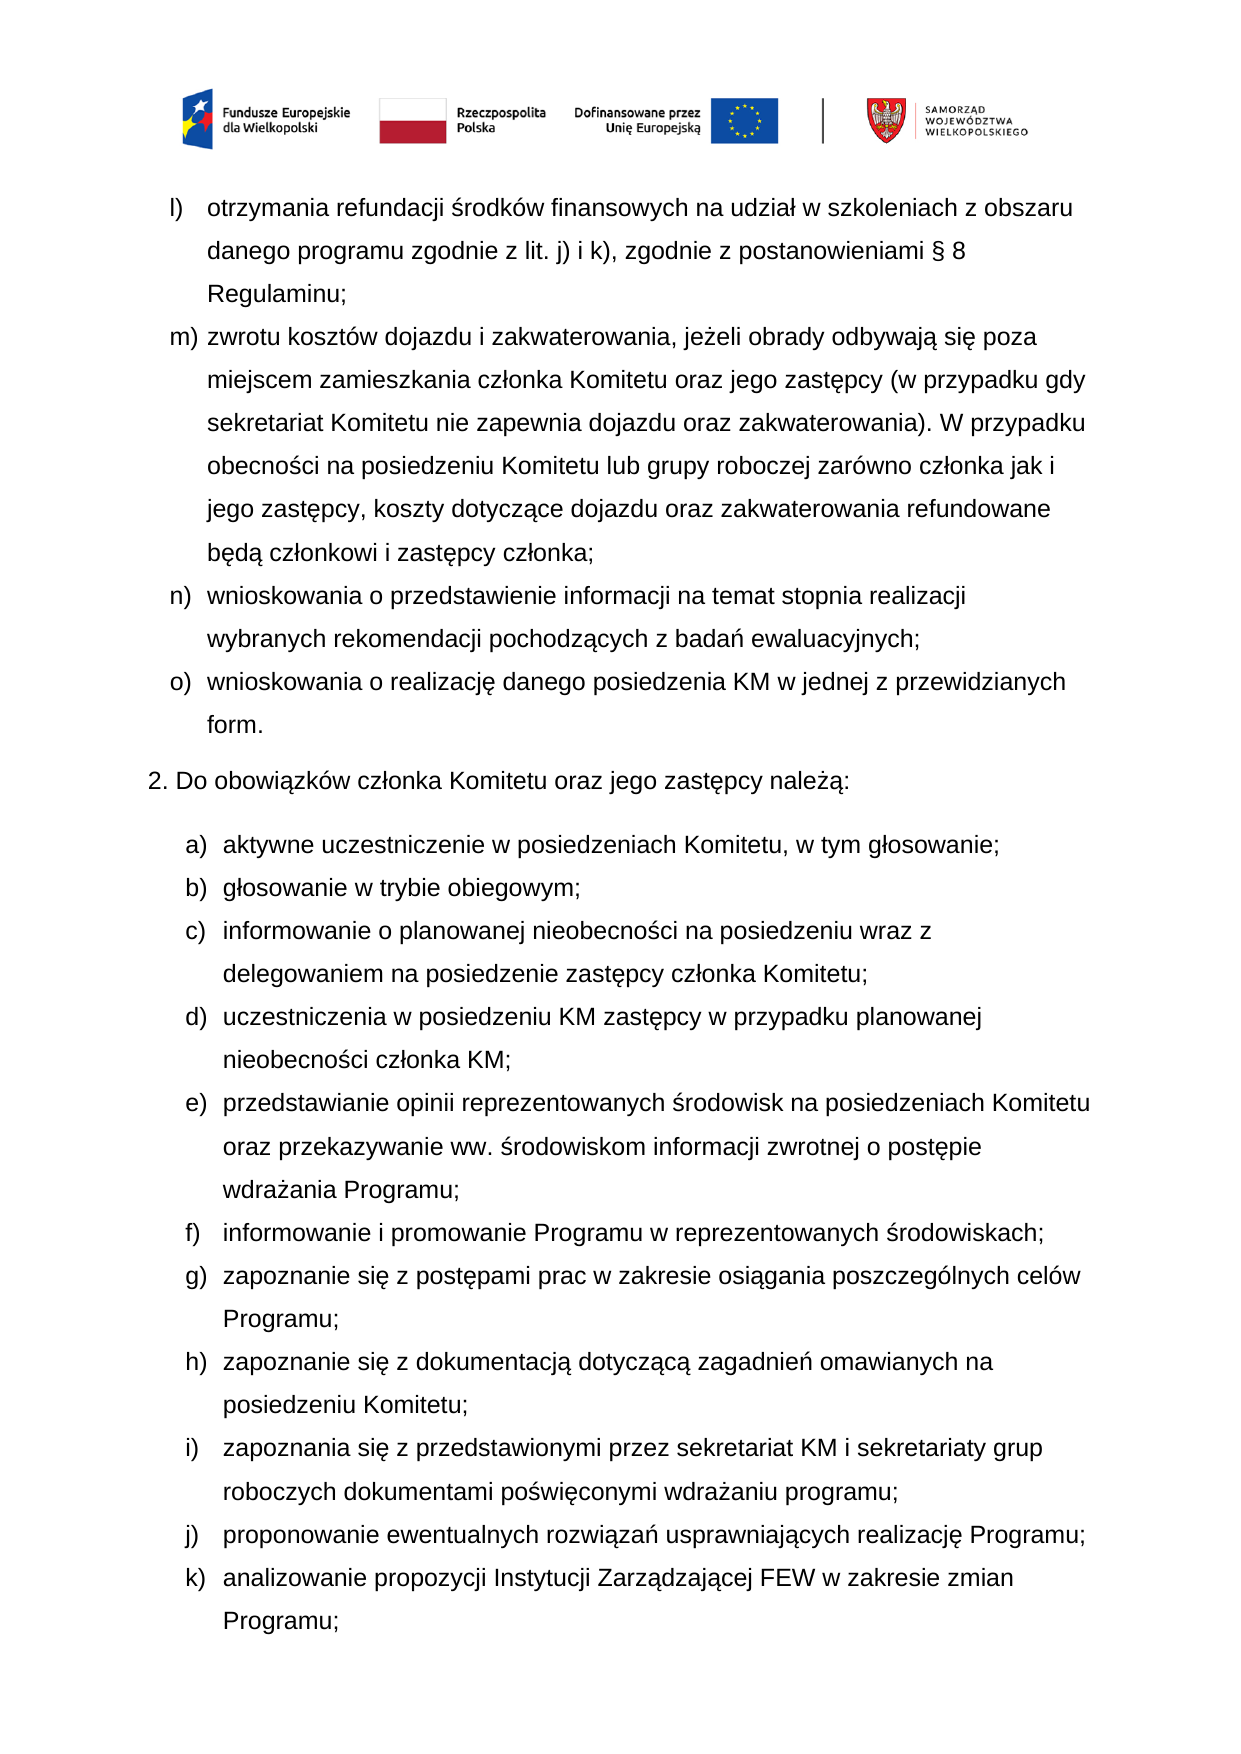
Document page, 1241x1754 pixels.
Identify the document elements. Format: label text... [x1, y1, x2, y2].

list informowanie o planowanej nieobecności na posiedzeniu wraz z delegowaniem na posiedzenie zastępcy członka Komitetu; [185, 916, 1092, 988]
list proponowanie ewentualnych rozwiązań usprawniających realizację Programu; [185, 1519, 1092, 1548]
list zapoznanie się z dokumentacją dotyczącą zagadnień omawianych na posiedzeniu Komitetu; [185, 1347, 1092, 1419]
text 2. Do obowiązków członka Komitetu oraz jego zastępcy należą: [148, 766, 1092, 794]
picture [147, 73, 1062, 165]
list głosowanie w trybie obiegowym; [185, 873, 1092, 901]
list aktywne uczestniczenie w posiedzeniach Komitetu, w tym głosowanie; [185, 829, 1092, 858]
list zapoznanie się z postępami prac w zakresie osiągania poszczególnych celów Programu; [185, 1261, 1092, 1333]
list zwrotu kosztów dojazdu i zakwaterowania, jeżeli obrady odbywają się poza miejscem zamieszkania członka Komitetu oraz jego zastępcy (w przypadku gdy sekretariat Komitetu nie zapewnia dojazdu oraz zakwaterowania). W przypadku obecności na posiedzeniu Komitetu lub grupy roboczej zarówno członka jak i jego zastępcy, koszty dotyczące dojazdu oraz zakwaterowania refundowane będą członkowi i zastępcy członka; [169, 322, 1092, 566]
list informowanie i promowanie Programu w reprezentowanych środowiskach; [185, 1218, 1092, 1246]
list wnioskowania o realizację danego posiedzenia KM w jednej z przewidzianych form. [169, 667, 1092, 739]
list przedstawianie opinii reprezentowanych środowisk na posiedzeniach Komitetu oraz przekazywanie ww. środowiskom informacji zwrotnej o postępie wdrażania Programu; [185, 1088, 1092, 1203]
list otrzymania refundacji środków finansowych na udział w szkoleniach z obszaru danego programu zgodnie z lit. j) i k), zgodnie z postanowieniami § 8 Regulaminu; [169, 192, 1092, 307]
list wnioskowania o przedstawienie informacji na temat stopnia realizacji wybranych rekomendacji pochodzących z badań ewaluacyjnych; [169, 581, 1092, 652]
list zapoznania się z przedstawionymi przez sekretariat KM i sekretariaty grup roboczych dokumentami poświęconymi wdrażaniu programu; [185, 1433, 1092, 1505]
list analizowanie propozycji Instytucji Zarządzającej FEW w zakresie zmian Programu; [185, 1563, 1092, 1634]
list uczestniczenia w posiedzeniu KM zastępcy w przypadku planowanej nieobecności członka KM; [185, 1002, 1092, 1074]
